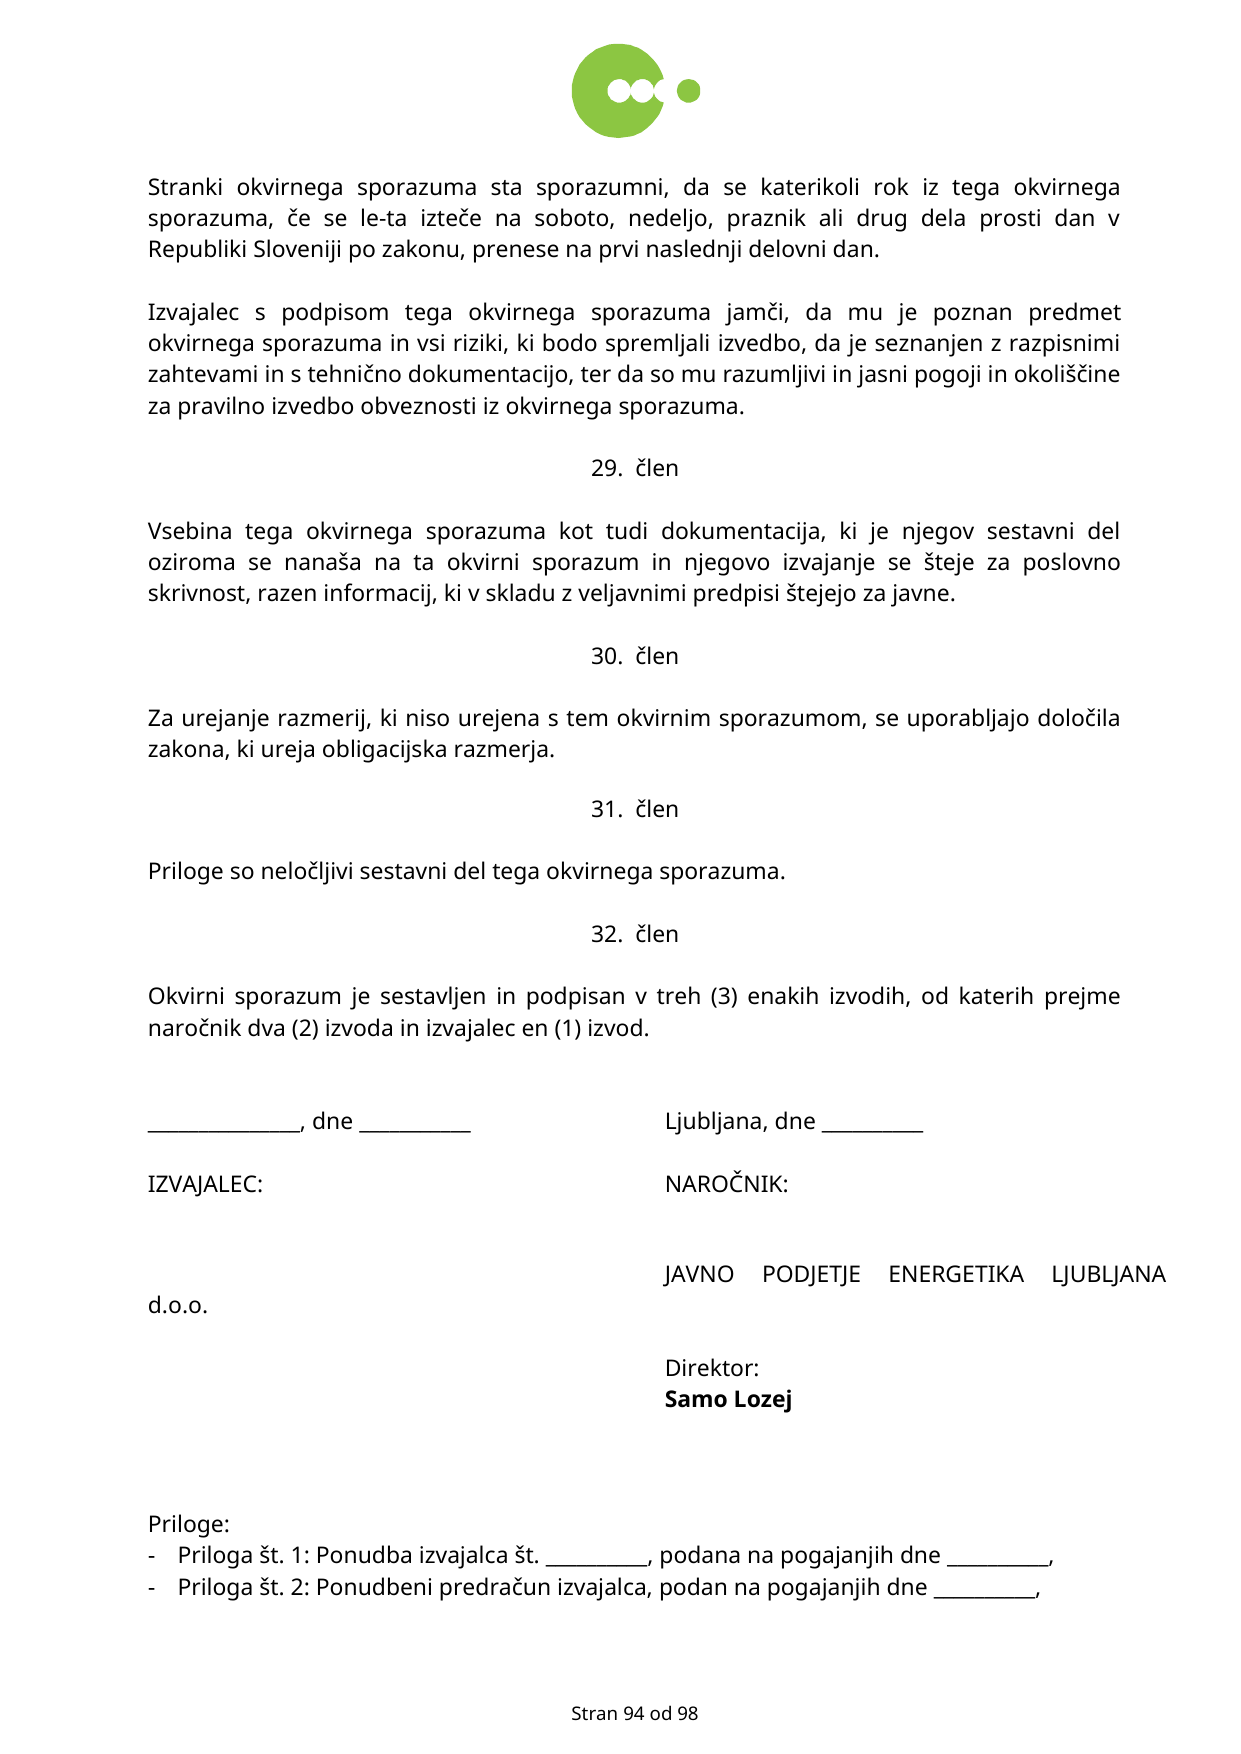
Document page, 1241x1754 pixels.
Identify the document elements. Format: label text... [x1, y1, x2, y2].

text Okvirni sporazum je sestavljen in podpisan v treh (3) enakih izvodih, od katerih prejme naročnik dva (2) izvoda in izvajalec en (1) izvod. [148, 980, 1122, 1043]
list člen [148, 793, 1122, 824]
text Priloge so neločljivi sestavni del tega okvirnega sporazuma. [148, 855, 1122, 886]
text JAVNO PODJETJE ENERGETIKA LJUBLJANA d.o.o. [148, 1258, 1167, 1321]
text _______________, dne ___________ Ljubljana, dne __________ [148, 1105, 1122, 1136]
list člen [148, 640, 1122, 671]
text Vsebina tega okvirnega sporazuma kot tudi dokumentacija, ki je njegov sestavni del oziroma se nanaša na ta okvirni sporazum in njegovo izvajanje se šteje za poslovno skrivnost, razen informacij, ki v skladu z veljavnimi predpisi štejejo za javne. [148, 515, 1122, 608]
list člen [148, 918, 1122, 949]
text Za urejanje razmerij, ki niso urejena s tem okvirnim sporazumom, se uporabljajo določila zakona, ki ureja obligacijska razmerja. [148, 702, 1122, 765]
text Izvajalec s podpisom tega okvirnega sporazuma jamči, da mu je poznan predmet okvirnega sporazuma in vsi riziki, ki bodo spremljali izvedbo, da je seznanjen z razpisnimi zahtevami in s tehnično dokumentacijo, ter da so mu razumljivi in jasni pogoji in okoliščine za pravilno izvedbo obveznosti iz okvirnega sporazuma. [148, 296, 1122, 421]
text IZVAJALEC: NAROČNIK: [148, 1168, 1122, 1199]
list Priloga št. 1: Ponudba izvajalca št. __________, podana na pogajanjih dne __________, [148, 1539, 1122, 1571]
text Stranki okvirnega sporazuma sta sporazumni, da se katerikoli rok iz tega okvirnega sporazuma, če se le-ta izteče na soboto, nedeljo, praznik ali drug dela prosti dan v Republiki Sloveniji po zakonu, prenese na prvi naslednji delovni dan. [148, 171, 1122, 265]
text Samo Lozej [148, 1383, 1122, 1414]
list člen [148, 452, 1122, 483]
text Direktor: [148, 1352, 1122, 1383]
text Priloge: [148, 1508, 1122, 1539]
list Priloga št. 2: Ponudbeni predračun izvajalca, podan na pogajanjih dne __________, [148, 1571, 1122, 1602]
